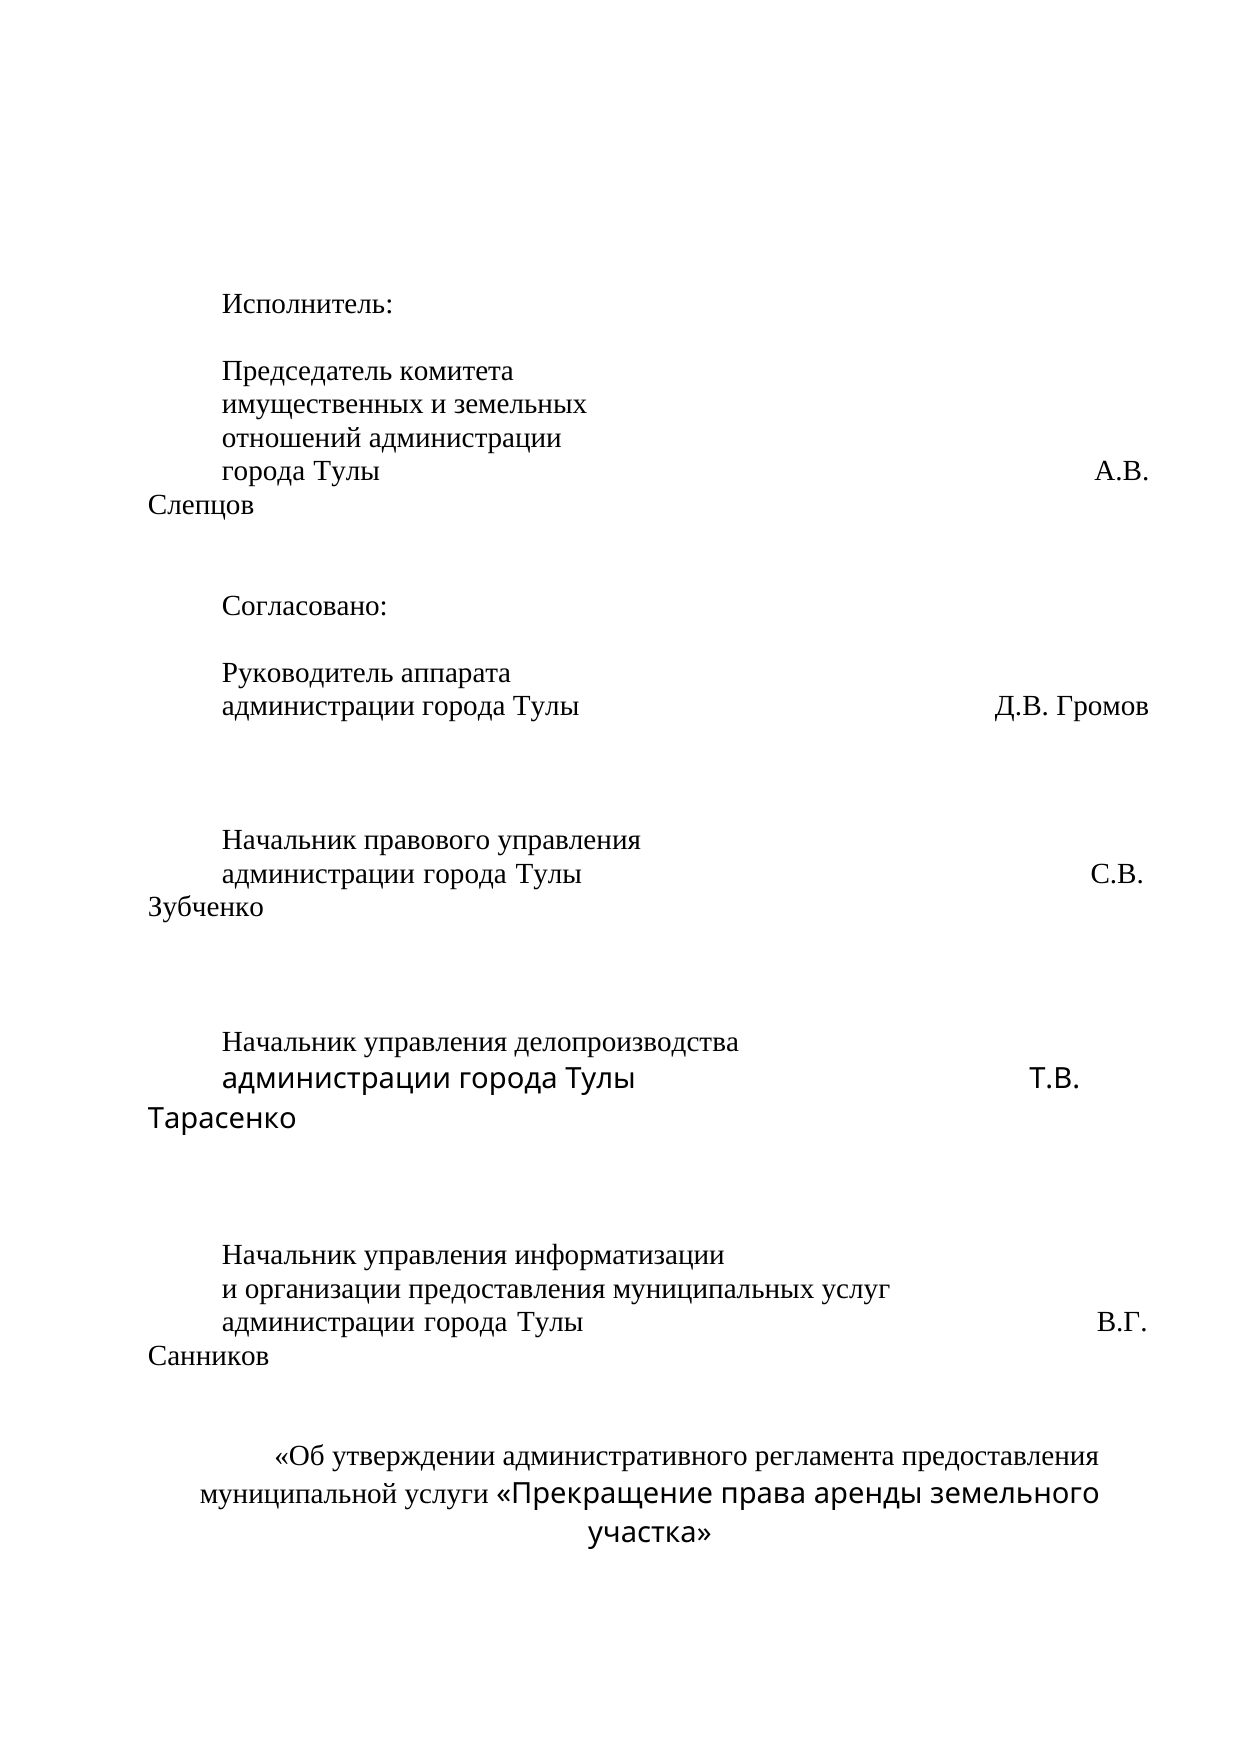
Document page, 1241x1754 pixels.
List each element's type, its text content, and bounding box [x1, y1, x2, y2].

text Исполнитель: [148, 286, 1146, 319]
text Начальник управления информатизации [148, 1237, 1152, 1271]
subtitle администрации города Тулы Т.В. Тарасенко [148, 1057, 1152, 1137]
text «Об утверждении административного регламента предоставления муниципальной услуги «Прекращение права аренды земельного участка» [148, 1438, 1152, 1551]
text администрации города Тулы В.Г. Санников [148, 1304, 1152, 1371]
text администрации города Тулы Д.В. Громов [148, 688, 1152, 722]
text Начальник управления делопроизводства [148, 1024, 1152, 1057]
text отношений администрации [148, 420, 1152, 453]
text города Тулы А.В. Слепцов [148, 453, 1152, 521]
text администрации города Тулы С.В. Зубченко [148, 856, 1152, 923]
text Председатель комитета [148, 353, 1152, 386]
text Согласовано: [148, 588, 1152, 621]
text и организации предоставления муниципальных услуг [148, 1271, 1152, 1304]
text Начальник правового управления [148, 822, 1152, 856]
text Руководитель аппарата [148, 655, 1152, 688]
text имущественных и земельных [148, 386, 1152, 420]
